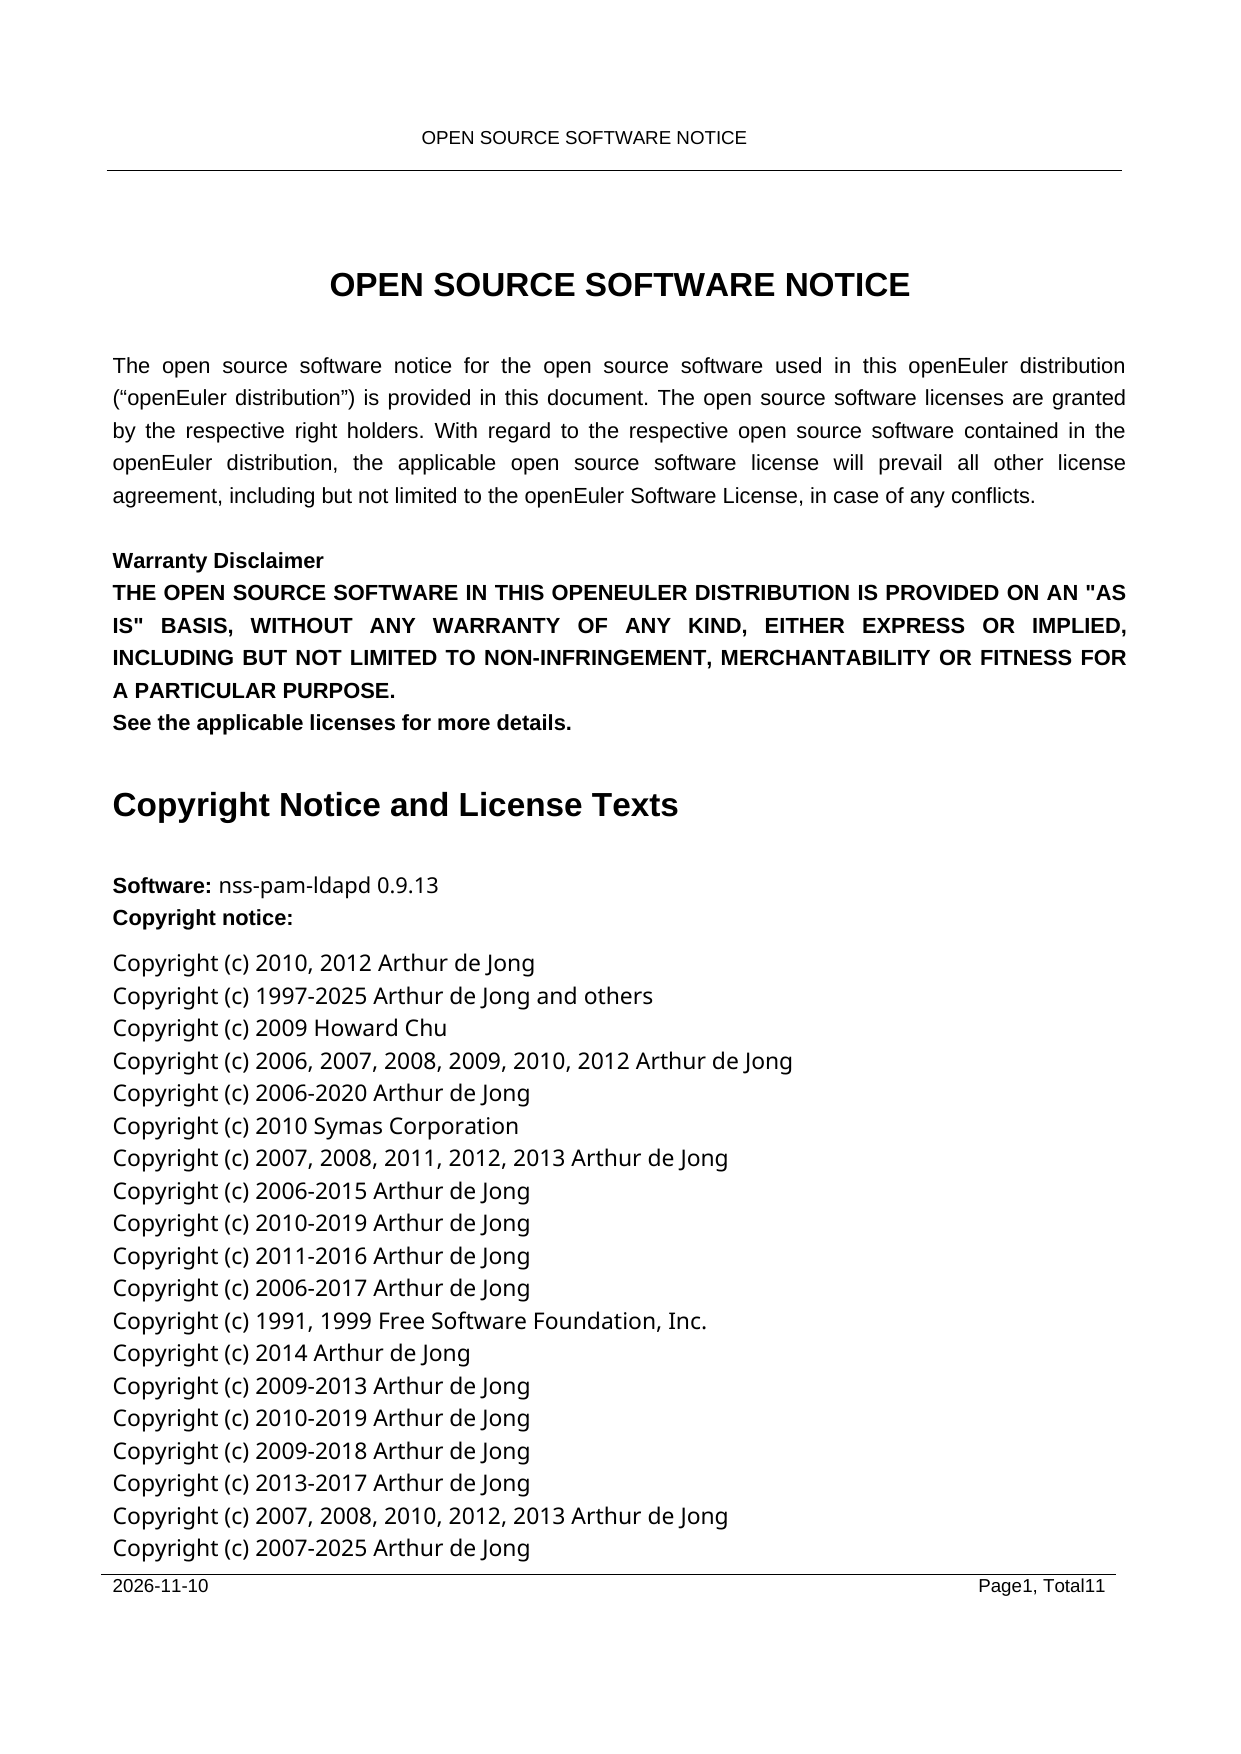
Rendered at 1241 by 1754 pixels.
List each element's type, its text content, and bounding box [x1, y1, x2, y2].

title Software: nss-pam-ldapd 0.9.13 [112, 869, 1128, 901]
text THE OPEN SOURCE SOFTWARE IN THIS OPENEULER DISTRIBUTION IS PROVIDED ON AN "AS IS" BASIS, WITHOUT ANY WARRANTY OF ANY KIND, EITHER EXPRESS OR IMPLIED, INCLUDING BUT NOT LIMITED TO NON-INFRINGEMENT, MERCHANTABILITY OR FITNESS FOR A PARTICULAR PURPOSE. See the applicable licenses for more details. [112, 576, 1128, 739]
text Copyright notice: [112, 901, 1128, 934]
text Copyright Notice and License Texts [112, 771, 1128, 836]
text Warranty Disclaimer [112, 544, 1128, 576]
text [112, 947, 1128, 1564]
text The open source software notice for the open source software used in this openEuler distribution (“openEuler distribution”) is provided in this document. The open source software licenses are granted by the respective right holders. With regard to the respective open source software contained in the openEuler distribution, the applicable open source software license will prevail all other license agreement, including but not limited to the openEuler Software License, in case of any conflicts. [112, 349, 1128, 511]
text OPEN SOURCE SOFTWARE NOTICE [112, 251, 1128, 316]
